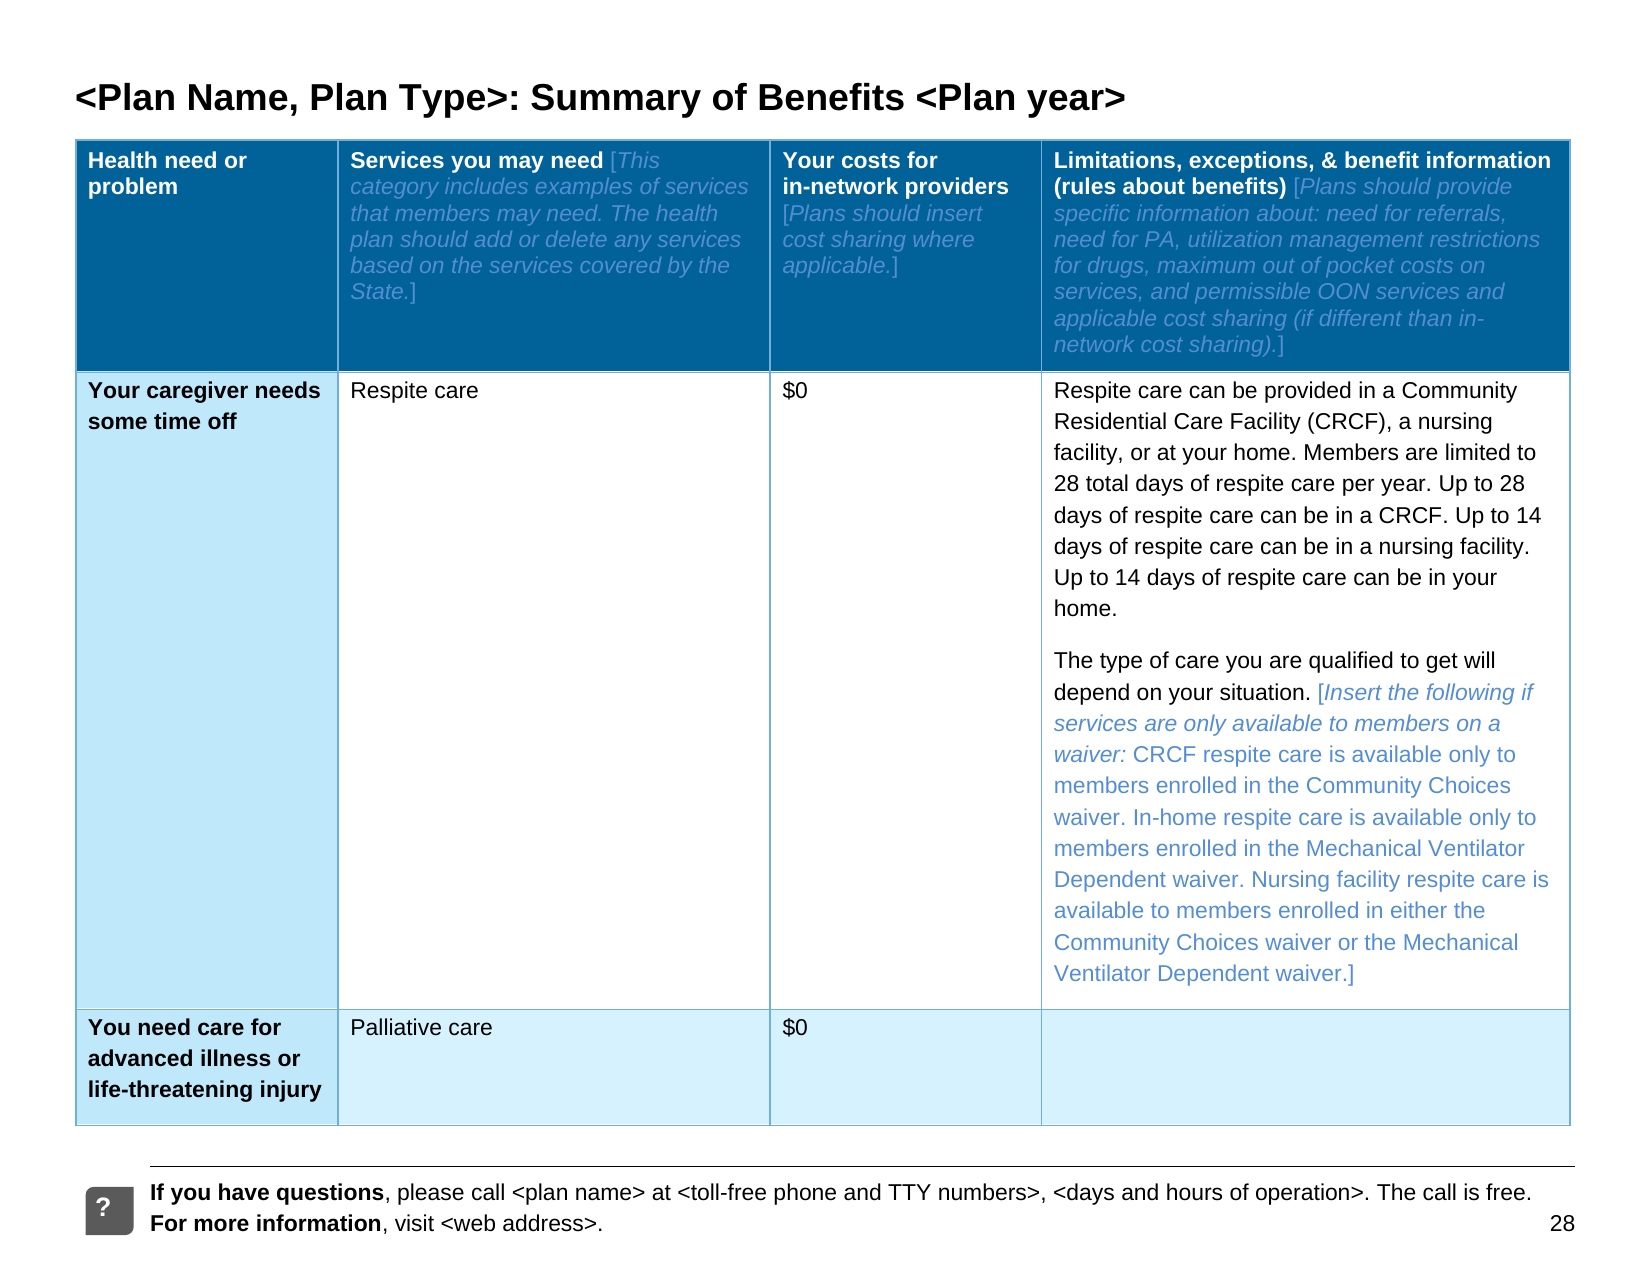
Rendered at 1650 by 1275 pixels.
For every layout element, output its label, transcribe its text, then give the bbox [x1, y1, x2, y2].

table_header Limitations, exceptions, & benefit information (rules about benefits) [Plans should provide specific information about: need for referrals, need for PA, utilization management restrictions for drugs, maximum out of pocket costs on services, and permissible OON services and applicable cost sharing (if different than in-network cost sharing).] [1042, 141, 1569, 371]
table_cell $0 [771, 373, 1041, 1008]
table_cell Palliative care [339, 1010, 769, 1124]
table_header Health need or problem [77, 141, 337, 371]
table_cell You need care for advanced illness or life-threatening injury [77, 1010, 337, 1124]
table_cell Respite care can be provided in a Community Residential Care Facility (CRCF), a nursing facility, or at your home. Members are limited to 28 total days of respite care per year. Up to 28 days of respite care can be in a CRCF. Up to 14 days of respite care can be in a nursing facility. Up to 14 days of respite care can be in your home. The type of care you are qualified to get will depend on your situation. [Insert the following if services are only available to members on a waiver: CRCF respite care is available only to members enrolled in the Community Choices waiver. In-home respite care is available only to members enrolled in the Mechanical Ventilator Dependent waiver. Nursing facility respite care is available to members enrolled in either the Community Choices waiver or the Mechanical Ventilator Dependent waiver.] [1042, 373, 1569, 1008]
table_cell [1042, 1010, 1569, 1124]
table_header Your costs for in-network providers [Plans should insert cost sharing where applicable.] [771, 141, 1041, 371]
table_header Services you may need [This category includes examples of services that members may need. The health plan should add or delete any services based on the services covered by the State.] [339, 141, 769, 371]
table_cell $0 [771, 1010, 1041, 1124]
table_cell Your caregiver needs some time off [77, 373, 337, 1008]
table_cell Respite care [339, 373, 769, 1008]
